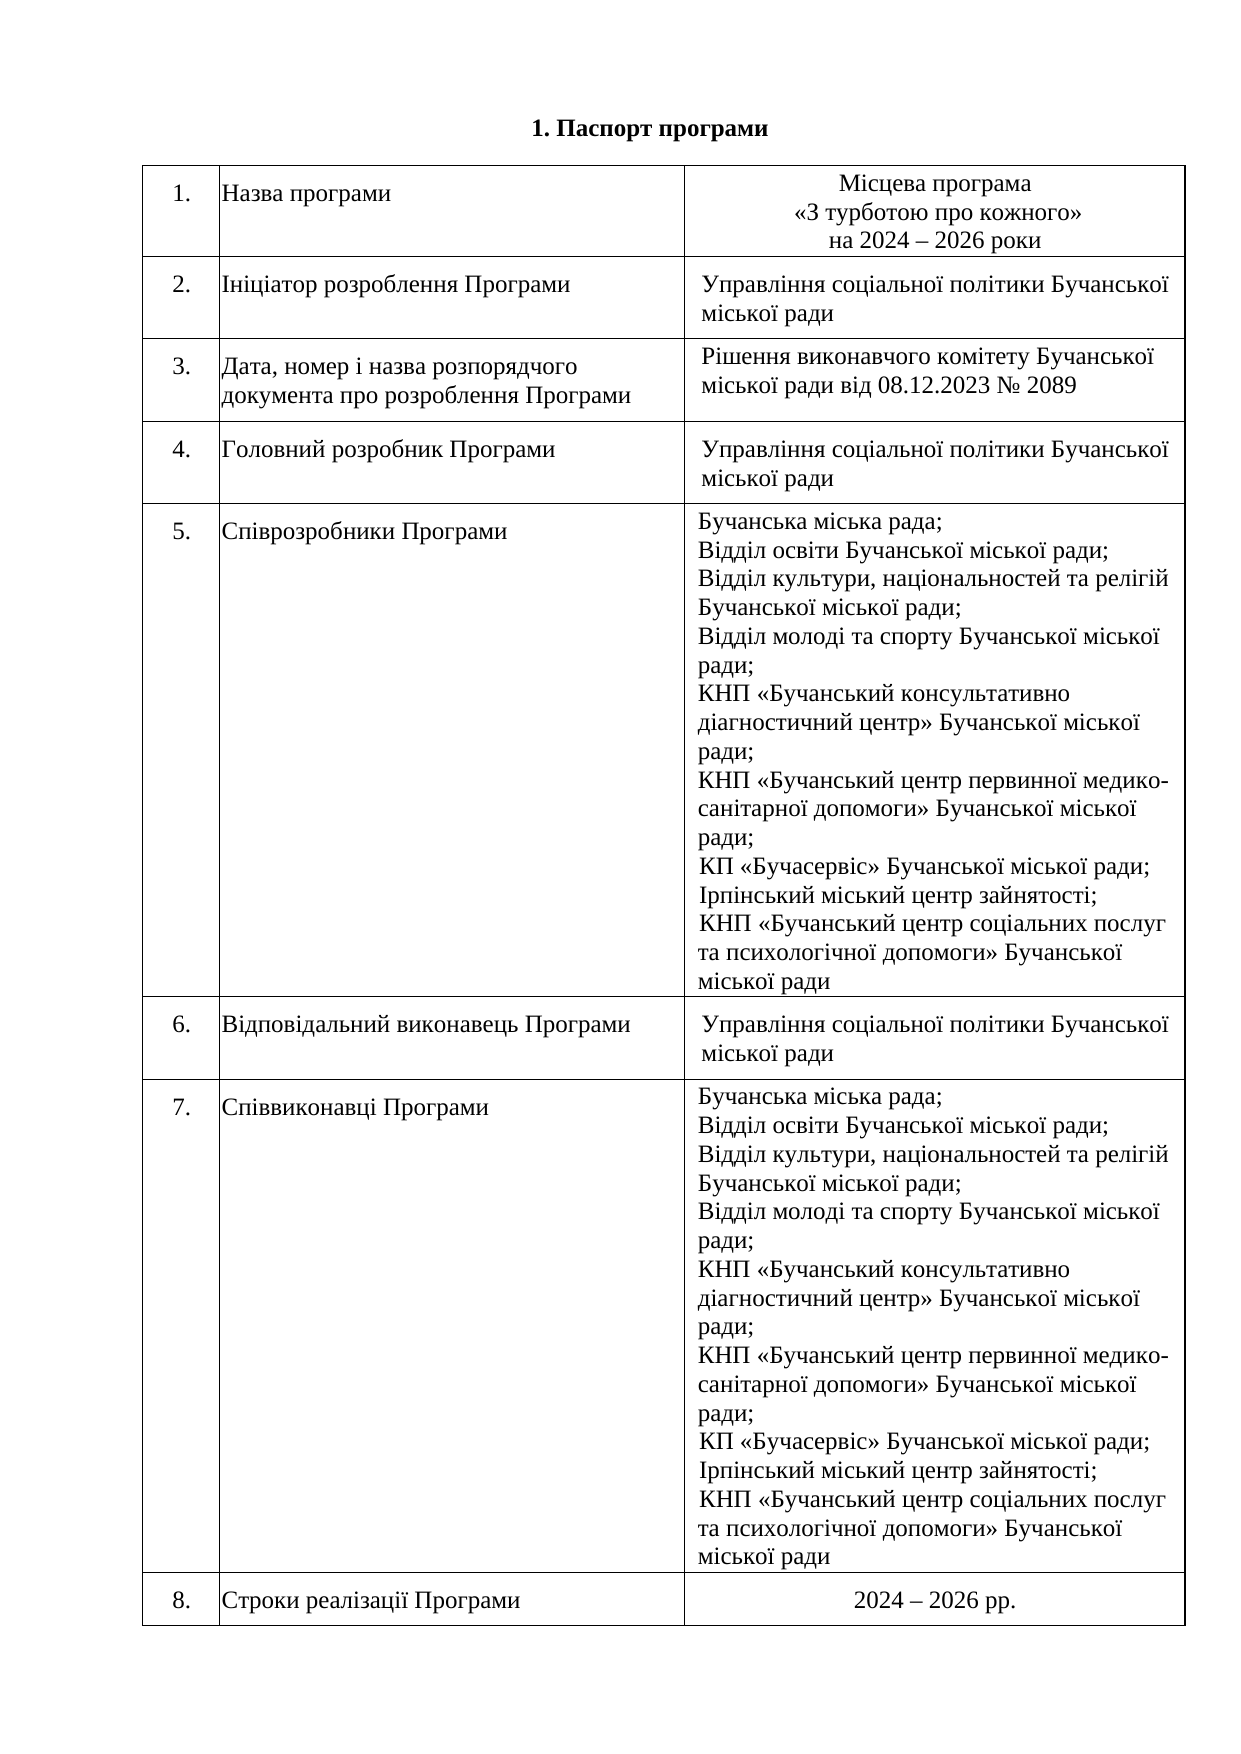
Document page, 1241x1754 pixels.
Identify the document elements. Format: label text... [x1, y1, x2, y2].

table_cell Головний розробник Програми [220, 422, 684, 503]
text 1. Паспорт програми [148, 113, 1152, 141]
table_cell Співрозробники Програми [220, 504, 684, 996]
table_header Назва програми [220, 166, 684, 256]
table_cell Співвиконавці Програми [220, 1080, 684, 1572]
table_cell Бучанська міська рада; Відділ освіти Бучанської міської ради; Відділ культури, національностей та релігій Бучанської міської ради; Відділ молоді та спорту Бучанської міської ради; КНП «Бучанський консультативно діагностичний центр» Бучанської міської ради; КНП «Бучанський центр первинної медико-санітарної допомоги» Бучанської міської ради; КП «Бучасервіс» Бучанської міської ради; Ірпінський міський центр зайнятості; КНП «Бучанський центр соціальних послуг та психологічної допомоги» Бучанської міської ради [685, 504, 1184, 996]
table_header Місцева програма «З турботою про кожного» на 2024 – 2026 роки [685, 166, 1184, 256]
table_cell Ініціатор розроблення Програми [220, 257, 684, 338]
table_cell 2. [143, 257, 219, 338]
table_cell Відповідальний виконавець Програми [220, 997, 684, 1079]
table_cell 3. [143, 339, 219, 421]
table_header 1. [143, 166, 219, 256]
table_cell 7. [143, 1080, 219, 1572]
table_cell 6. [143, 997, 219, 1079]
table_cell 8. [143, 1573, 219, 1625]
table_cell 2024 – 2026 рр. [685, 1573, 1184, 1625]
table_cell Рішення виконавчого комітету Бучанської міської ради від 08.12.2023 № 2089 [685, 339, 1184, 421]
table_cell Строки реалізації Програми [220, 1573, 684, 1625]
table_cell Управління соціальної політики Бучанської міської ради [685, 997, 1184, 1079]
table_cell Управління соціальної політики Бучанської міської ради [685, 422, 1184, 503]
table_cell 4. [143, 422, 219, 503]
table_cell 5. [143, 504, 219, 996]
table_cell Дата, номер і назва розпорядчого документа про розроблення Програми [220, 339, 684, 421]
table_cell Бучанська міська рада; Відділ освіти Бучанської міської ради; Відділ культури, національностей та релігій Бучанської міської ради; Відділ молоді та спорту Бучанської міської ради; КНП «Бучанський консультативно діагностичний центр» Бучанської міської ради; КНП «Бучанський центр первинної медико-санітарної допомоги» Бучанської міської ради; КП «Бучасервіс» Бучанської міської ради; Ірпінський міський центр зайнятості; КНП «Бучанський центр соціальних послуг та психологічної допомоги» Бучанської міської ради [685, 1080, 1184, 1572]
table_cell Управління соціальної політики Бучанської міської ради [685, 257, 1184, 338]
